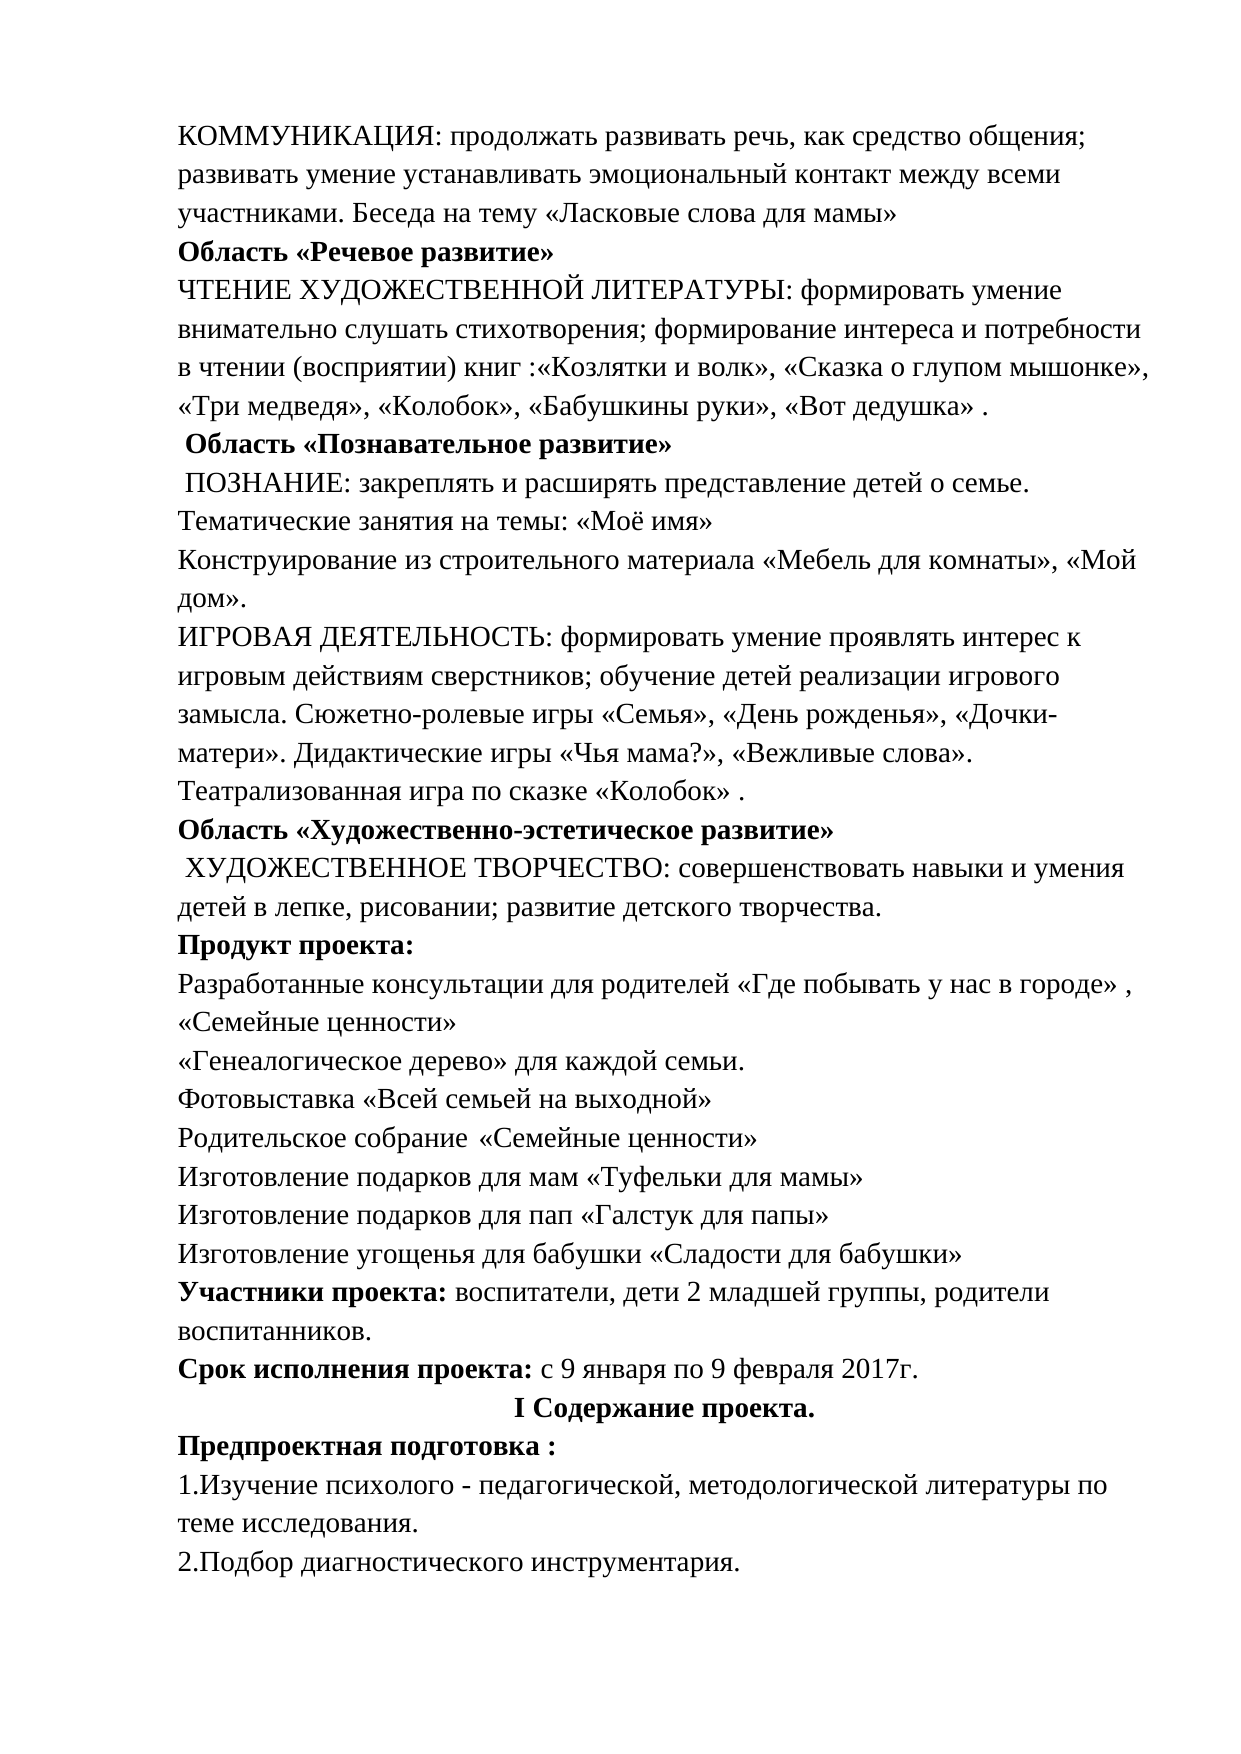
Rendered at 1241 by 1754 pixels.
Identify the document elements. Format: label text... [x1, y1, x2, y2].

text Конструирование из строительного материала «Мебель для комнаты», «Мой дом». [177, 542, 1152, 614]
text ИГРОВАЯ ДЕЯТЕЛЬНОСТЬ: формировать умение проявлять интерес к игровым действиям сверстников; обучение детей реализации игрового замысла. Сюжетно-ролевые игры «Семья», «День рожденья», «Дочки-матери». Дидактические игры «Чья мама?», «Вежливые слова». Театрализованная игра по сказке «Колобок» . [177, 619, 1152, 807]
text Срок исполнения проекта: с 9 января по 9 февраля 2017г. [177, 1351, 1152, 1385]
text Фотовыставка «Всей семьей на выходной» [177, 1082, 1152, 1115]
text 1.Изучение психолого - педагогической, методологической литературы по теме исследования. [177, 1467, 1152, 1539]
text КОММУНИКАЦИЯ: продолжать развивать речь, как средство общения; развивать умение устанавливать эмоциональный контакт между всеми участниками. Беседа на тему «Ласковые слова для мамы» [177, 118, 1152, 229]
text Изготовление угощенья для бабушки «Сладости для бабушки» [177, 1236, 1152, 1269]
text Область «Художественно-эстетическое развитие» [177, 812, 1152, 845]
text ХУДОЖЕСТВЕННОЕ ТВОРЧЕСТВО: совершенствовать навыки и умения детей в лепке, рисовании; развитие детского творчества. [177, 850, 1152, 922]
text Область «Познавательное развитие» [177, 426, 1152, 460]
text ЧТЕНИЕ ХУДОЖЕСТВЕННОЙ ЛИТЕРАТУРЫ: формировать умение внимательно слушать стихотворения; формирование интереса и потребности в чтении (восприятии) книг :«Козлятки и волк», «Сказка о глупом мышонке», «Три медведя», «Колобок», «Бабушкины руки», «Вот дедушка» . [177, 272, 1152, 421]
text Участники проекта: воспитатели, дети 2 младшей группы, родители воспитанников. [177, 1274, 1152, 1346]
text I Содержание проекта. [177, 1390, 1152, 1423]
text Предпроектная подготовка : [177, 1428, 1152, 1462]
text 2.Подбор диагностического инструментария. [177, 1544, 1152, 1578]
text Область «Речевое развитие» [177, 234, 1152, 267]
text Продукт проекта: [177, 927, 1152, 961]
text «Генеалогическое дерево» для каждой семьи. [177, 1043, 1152, 1077]
text Изготовление подарков для пап «Галстук для папы» [177, 1197, 1152, 1231]
text Изготовление подарков для мам «Туфельки для мамы» [177, 1159, 1152, 1192]
text Разработанные консультации для родителей «Где побывать у нас в городе» , «Семейные ценности» [177, 966, 1152, 1038]
text Родительское собрание «Семейные ценности» [177, 1120, 1152, 1154]
text ПОЗНАНИЕ: закреплять и расширять представление детей о семье. Тематические занятия на темы: «Моё имя» [177, 465, 1152, 537]
